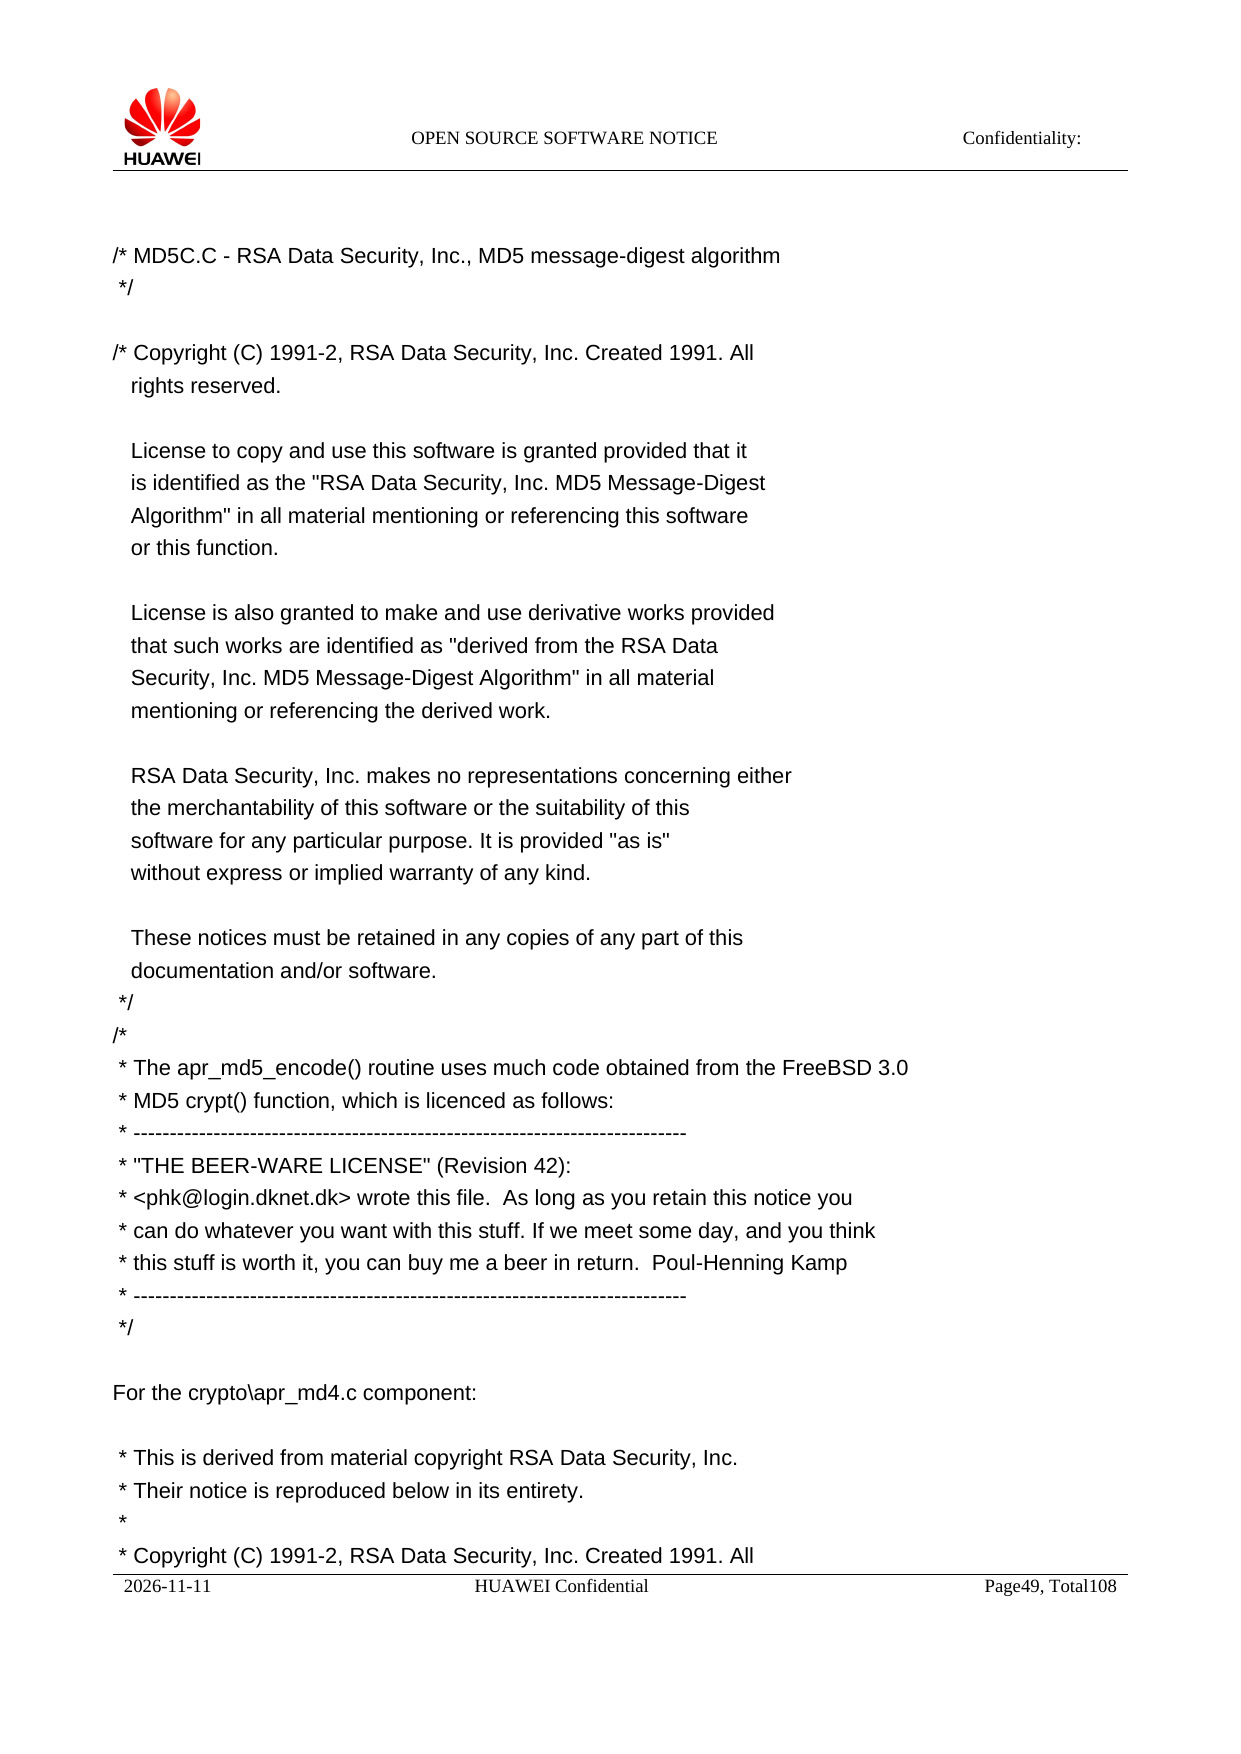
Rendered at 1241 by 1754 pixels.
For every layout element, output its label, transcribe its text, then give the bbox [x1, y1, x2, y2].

text * The apr_md5_encode() routine uses much code obtained from the FreeBSD 3.0 [112, 1051, 1128, 1084]
text Security, Inc. MD5 Message-Digest Algorithm" in all material [112, 661, 1128, 694]
text */ [112, 1311, 1128, 1344]
text without express or implied warranty of any kind. [112, 856, 1128, 889]
text For the crypto\apr_md4.c component: [112, 1376, 1128, 1409]
text is identified as the "RSA Data Security, Inc. MD5 Message-Digest [112, 466, 1128, 499]
text License is also granted to make and use derivative works provided [112, 596, 1128, 629]
text * This is derived from material copyright RSA Data Security, Inc. [112, 1441, 1128, 1474]
text * MD5 crypt() function, which is licenced as follows: [112, 1084, 1128, 1116]
text * can do whatever you want with this stuff. If we meet some day, and you think [112, 1214, 1128, 1246]
text RSA Data Security, Inc. makes no representations concerning either [112, 759, 1128, 791]
text /* [112, 1019, 1128, 1051]
text software for any particular purpose. It is provided "as is" [112, 824, 1128, 856]
text * ---------------------------------------------------------------------------- [112, 1279, 1128, 1311]
text Algorithm" in all material mentioning or referencing this software [112, 499, 1128, 531]
text /* MD5C.C - RSA Data Security, Inc., MD5 message-digest algorithm [112, 239, 1128, 271]
text * <phk@login.dknet.dk> wrote this file. As long as you retain this notice you [112, 1181, 1128, 1214]
text mentioning or referencing the derived work. [112, 694, 1128, 726]
text * [112, 1506, 1128, 1539]
text * Their notice is reproduced below in its entirety. [112, 1474, 1128, 1506]
text or this function. [112, 531, 1128, 564]
text */ [112, 986, 1128, 1019]
text * this stuff is worth it, you can buy me a beer in return. Poul-Henning Kamp [112, 1246, 1128, 1279]
text rights reserved. [112, 369, 1128, 401]
text License to copy and use this software is granted provided that it [112, 434, 1128, 466]
text * ---------------------------------------------------------------------------- [112, 1116, 1128, 1149]
text */ [112, 271, 1128, 304]
text documentation and/or software. [112, 954, 1128, 986]
picture [124, 88, 201, 165]
text the merchantability of this software or the suitability of this [112, 791, 1128, 824]
text that such works are identified as "derived from the RSA Data [112, 629, 1128, 661]
text * Copyright (C) 1991-2, RSA Data Security, Inc. Created 1991. All [112, 1539, 1128, 1571]
text These notices must be retained in any copies of any part of this [112, 921, 1128, 954]
text * "THE BEER-WARE LICENSE" (Revision 42): [112, 1149, 1128, 1181]
text /* Copyright (C) 1991-2, RSA Data Security, Inc. Created 1991. All [112, 336, 1128, 369]
